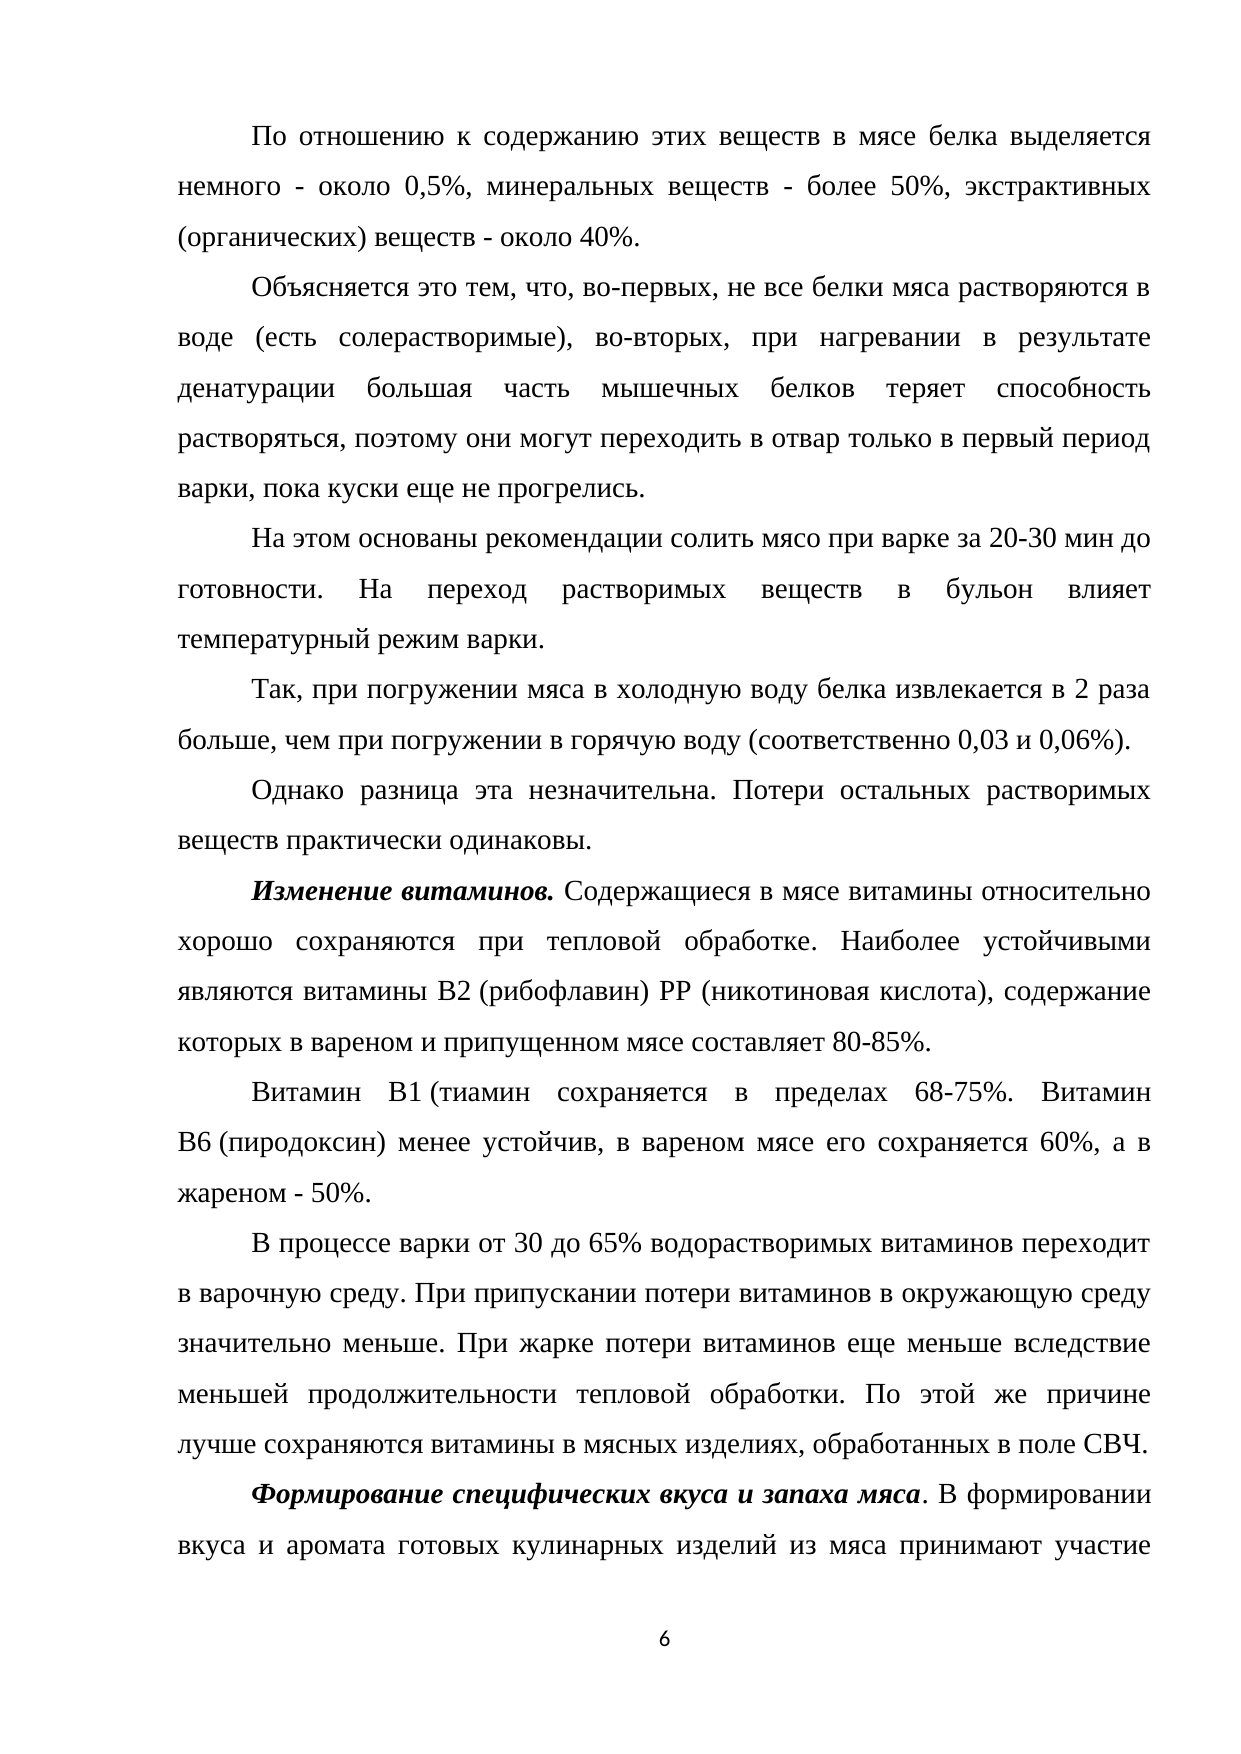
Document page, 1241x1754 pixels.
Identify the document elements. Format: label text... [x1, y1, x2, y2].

text Изменение витаминов. Содержащиеся в мясе витамины относительно хорошо сохраняются при тепловой обработке. Наиболее устойчивыми являются витамины В2 (рибофлавин) РР (никотиновая кислота), содержание которых в вареном и припущенном мясе составляет 80-85%. [177, 873, 1152, 1057]
text На этом основаны рекомендации солить мясо при варке за 20-30 мин до готовности. На переход растворимых веществ в бульон влияет температурный режим варки. [177, 521, 1152, 655]
text По отношению к содержанию этих веществ в мясе белка выделяется немного - около 0,5%, минеральных веществ - более 50%, экстрактивных (органических) веществ - около 40%. [177, 118, 1152, 252]
text Объясняется это тем, что, во-первых, не все белки мяса растворяются в воде (есть солерастворимые), во-вторых, при нагревании в результате денатурации большая часть мышечных белков теряет способность растворяться, поэтому они могут переходить в отвар только в первый период варки, пока куски еще не прогрелись. [177, 269, 1152, 504]
text Витамин B1 (тиамин сохраняется в пределах 68-75%. Витамин В6 (пиродоксин) менее устойчив, в вареном мясе его сохраняется 60%, а в жареном - 50%. [177, 1074, 1152, 1208]
text В процессе варки от 30 до 65% водорастворимых витаминов переходит в варочную среду. При припускании потери витаминов в окружающую среду значительно меньше. При жарке потери витаминов еще меньше вследствие меньшей продолжительности тепловой обработки. По этой же причине лучше сохраняются витамины в мясных изделиях, обработанных в поле СВЧ. [177, 1225, 1152, 1460]
text Так, при погружении мяса в холодную воду белка извлекается в 2 раза больше, чем при погружении в горячую воду (соответственно 0,03 и 0,06%). [177, 672, 1152, 755]
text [177, 1477, 1152, 1560]
text Однако разница эта незначительна. Потери остальных растворимых веществ практически одинаковы. [177, 772, 1152, 856]
